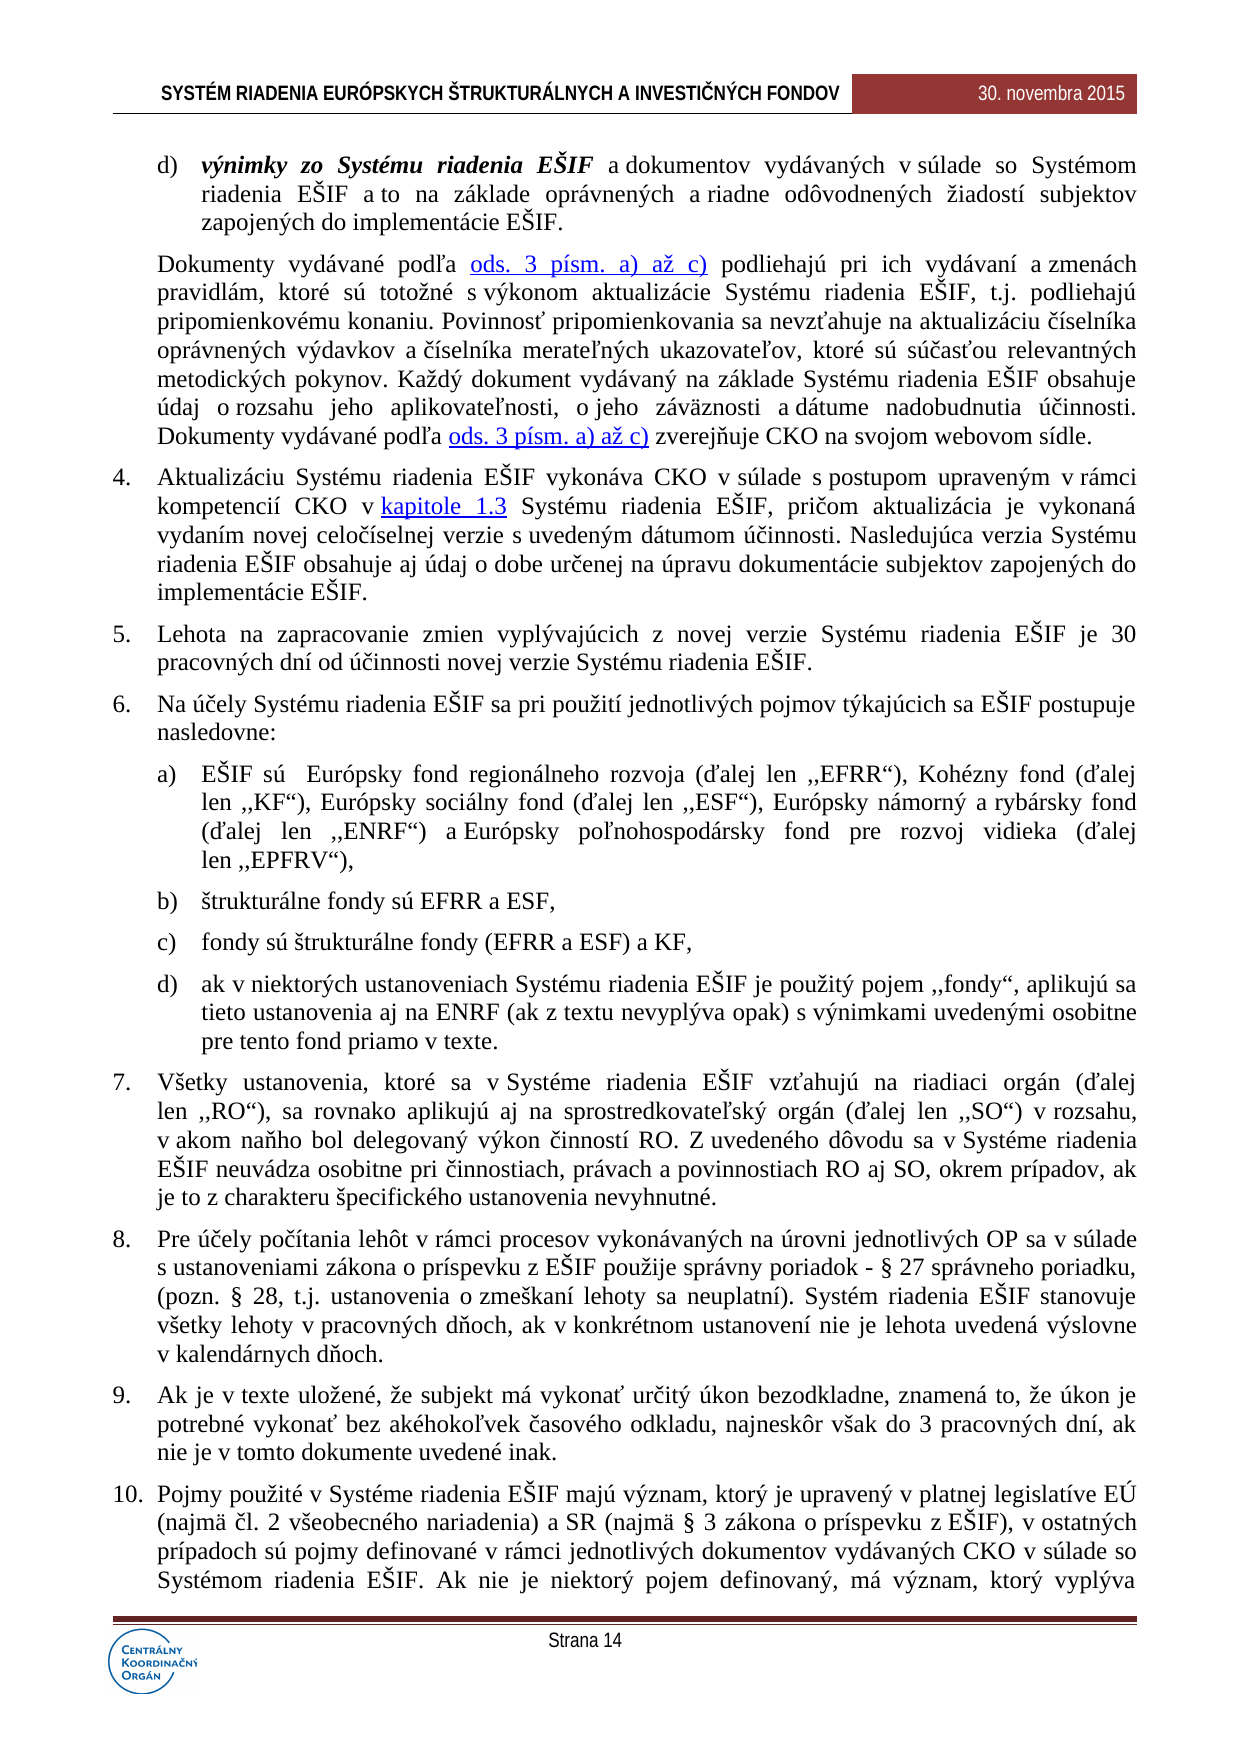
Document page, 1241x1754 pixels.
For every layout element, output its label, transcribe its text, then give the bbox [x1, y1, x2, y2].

text Dokumenty vydávané podľa ods. 3 písm. a) až c) podliehajú pri ich vydávaní a zmenách pravidlám, ktoré sú totožné s výkonom aktualizácie Systému riadenia EŠIF, t.j. podliehajú pripomienkovému konaniu. Povinnosť pripomienkovania sa nevzťahuje na aktualizáciu číselníka oprávnených výdavkov a číselníka merateľných ukazovateľov, ktoré sú súčasťou relevantných metodických pokynov. Každý dokument vydávaný na základe Systému riadenia EŠIF obsahuje údaj o rozsahu jeho aplikovateľnosti, o jeho záväznosti a dátume nadobudnutia účinnosti. Dokumenty vydávané podľa ods. 3 písm. a) až c) zverejňuje CKO na svojom webovom sídle. [157, 249, 1137, 450]
list výnimky zo Systému riadenia EŠIF a dokumentov vydávaných v súlade so Systémom riadenia EŠIF a to na základe oprávnených a riadne odôvodnených žiadostí subjektov zapojených do implementácie EŠIF. [157, 150, 1137, 236]
list Pre účely počítania lehôt v rámci procesov vykonávaných na úrovni jednotlivých OP sa v súlade s ustanoveniami zákona o príspevku z EŠIF použije správny poriadok - § 27 správneho poriadku, (pozn. § 28, t.j. ustanovenia o zmeškaní lehoty sa neuplatní). Systém riadenia EŠIF stanovuje všetky lehoty v pracovných dňoch, ak v konkrétnom ustanovení nie je lehota uvedená výslovne v kalendárnych dňoch. [112, 1224, 1137, 1367]
list Lehota na zapracovanie zmien vyplývajúcich z novej verzie Systému riadenia EŠIF je 30 pracovných dní od účinnosti novej verzie Systému riadenia EŠIF. [112, 619, 1137, 676]
list Aktualizáciu Systému riadenia EŠIF vykonáva CKO v súlade s postupom upraveným v rámci kompetencií CKO v kapitole 1.3 Systému riadenia EŠIF, pričom aktualizácia je vykonaná vydaním novej celočíselnej verzie s uvedeným dátumom účinnosti. Nasledujúca verzia Systému riadenia EŠIF obsahuje aj údaj o dobe určenej na úpravu dokumentácie subjektov zapojených do implementácie EŠIF. [112, 462, 1137, 606]
list fondy sú štrukturálne fondy (EFRR a ESF) a KF, [157, 927, 1137, 956]
list ak v niektorých ustanoveniach Systému riadenia EŠIF je použitý pojem ,,fondy“, aplikujú sa tieto ustanovenia aj na ENRF (ak z textu nevyplýva opak) s výnimkami uvedenými osobitne pre tento fond priamo v texte. [157, 969, 1137, 1055]
list štrukturálne fondy sú EFRR a ESF, [157, 886, 1137, 915]
list EŠIF sú Európsky fond regionálneho rozvoja (ďalej len ,,EFRR“), Kohézny fond (ďalej len ,,KF“), Európsky sociálny fond (ďalej len ,,ESF“), Európsky námorný a rybársky fond (ďalej len ,,ENRF“) a Európsky poľnohospodársky fond pre rozvoj vidieka (ďalej len ,,EPFRV“), [157, 759, 1137, 874]
list Na účely Systému riadenia EŠIF sa pri použití jednotlivých pojmov týkajúcich sa EŠIF postupuje nasledovne: [112, 689, 1137, 746]
picture [106, 1627, 198, 1693]
list Všetky ustanovenia, ktoré sa v Systéme riadenia EŠIF vzťahujú na riadiaci orgán (ďalej len ,,RO“), sa rovnako aplikujú aj na sprostredkovateľský orgán (ďalej len ,,SO“) v rozsahu, v akom naňho bol delegovaný výkon činností RO. Z uvedeného dôvodu sa v Systéme riadenia EŠIF neuvádza osobitne pri činnostiach, právach a povinnostiach RO aj SO, okrem prípadov, ak je to z charakteru špecifického ustanovenia nevyhnutné. [112, 1067, 1137, 1211]
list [112, 1479, 1137, 1594]
list Ak je v texte uložené, že subjekt má vykonať určitý úkon bezodkladne, znamená to, že úkon je potrebné vykonať bez akéhokoľvek časového odkladu, najneskôr však do 3 pracovných dní, ak nie je v tomto dokumente uvedené inak. [112, 1380, 1137, 1466]
